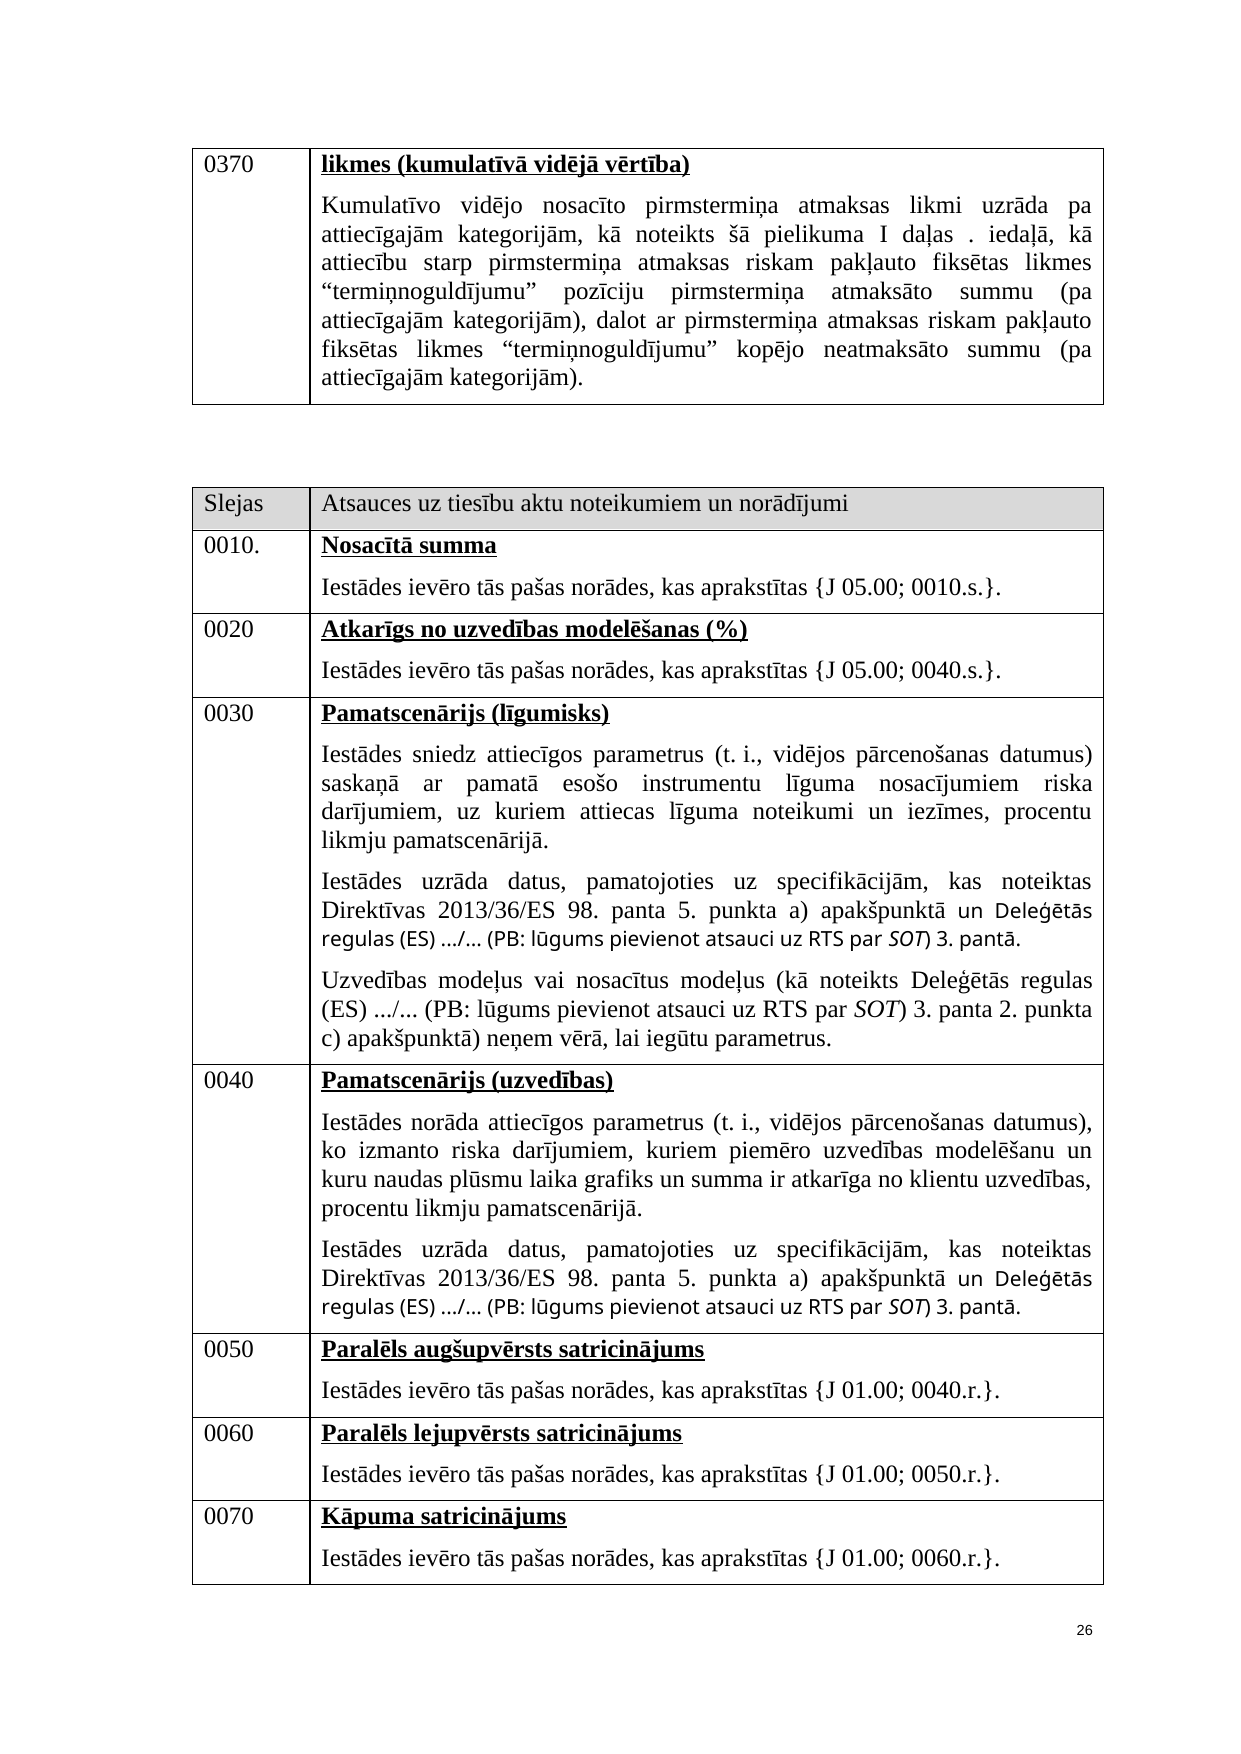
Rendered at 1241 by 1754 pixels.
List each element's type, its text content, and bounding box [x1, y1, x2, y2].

table_cell 0020 [193, 614, 309, 697]
table_cell Nosacītā summa Iestādes ievēro tās pašas norādes, kas aprakstītas {J 05.00; 0010.s.}. [311, 531, 1103, 613]
table_cell 0050 [193, 1334, 309, 1417]
table_header Atsauces uz tiesību aktu noteikumiem un norādījumi [311, 488, 1103, 529]
table_cell Pamatscenārijs (līgumisks) Iestādes sniedz attiecīgos parametrus (t. i., vidējos pārcenošanas datumus) saskaņā ar pamatā esošo instrumentu līguma nosacījumiem riska darījumiem, uz kuriem attiecas līguma noteikumi un iezīmes, procentu likmju pamatscenārijā. Iestādes uzrāda datus, pamatojoties uz specifikācijām, kas noteiktas Direktīvas 2013/36/ES 98. panta 5. punkta a) apakšpunktā un Deleģētās regulas (ES) .../... (PB: lūgums pievienot atsauci uz RTS par SOT) 3. pantā. Uzvedības modeļus vai nosacītus modeļus (kā noteikts Deleģētās regulas (ES) .../... (PB: lūgums pievienot atsauci uz RTS par SOT) 3. panta 2. punkta c) apakšpunktā) neņem vērā, lai iegūtu parametrus. [311, 698, 1103, 1064]
table_cell 0340–0370 [193, 149, 309, 404]
table_cell Atkarīgs no uzvedības modelēšanas (%) Iestādes ievēro tās pašas norādes, kas aprakstītas {J 05.00; 0040.s.}. [311, 614, 1103, 697]
table_cell 0060 [193, 1418, 309, 1500]
table_cell Kāpuma satricinājums Iestādes ievēro tās pašas norādes, kas aprakstītas {J 01.00; 0060.r.}. [311, 1501, 1103, 1584]
table_cell 0010. [193, 531, 309, 613]
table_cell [311, 149, 1103, 404]
table_cell Paralēls augšupvērsts satricinājums Iestādes ievēro tās pašas norādes, kas aprakstītas {J 01.00; 0040.r.}. [311, 1334, 1103, 1417]
table_cell 0030 [193, 698, 309, 1064]
table_cell Paralēls lejupvērsts satricinājums Iestādes ievēro tās pašas norādes, kas aprakstītas {J 01.00; 0050.r.}. [311, 1418, 1103, 1500]
table_cell 0040 [193, 1065, 309, 1333]
table_cell Pamatscenārijs (uzvedības) Iestādes norāda attiecīgos parametrus (t. i., vidējos pārcenošanas datumus), ko izmanto riska darījumiem, kuriem piemēro uzvedības modelēšanu un kuru naudas plūsmu laika grafiks un summa ir atkarīga no klientu uzvedības, procentu likmju pamatscenārijā. Iestādes uzrāda datus, pamatojoties uz specifikācijām, kas noteiktas Direktīvas 2013/36/ES 98. panta 5. punkta a) apakšpunktā un Deleģētās regulas (ES) .../... (PB: lūgums pievienot atsauci uz RTS par SOT) 3. pantā. [311, 1065, 1103, 1333]
table_cell 0070 [193, 1501, 309, 1584]
table_header Slejas [193, 488, 309, 529]
